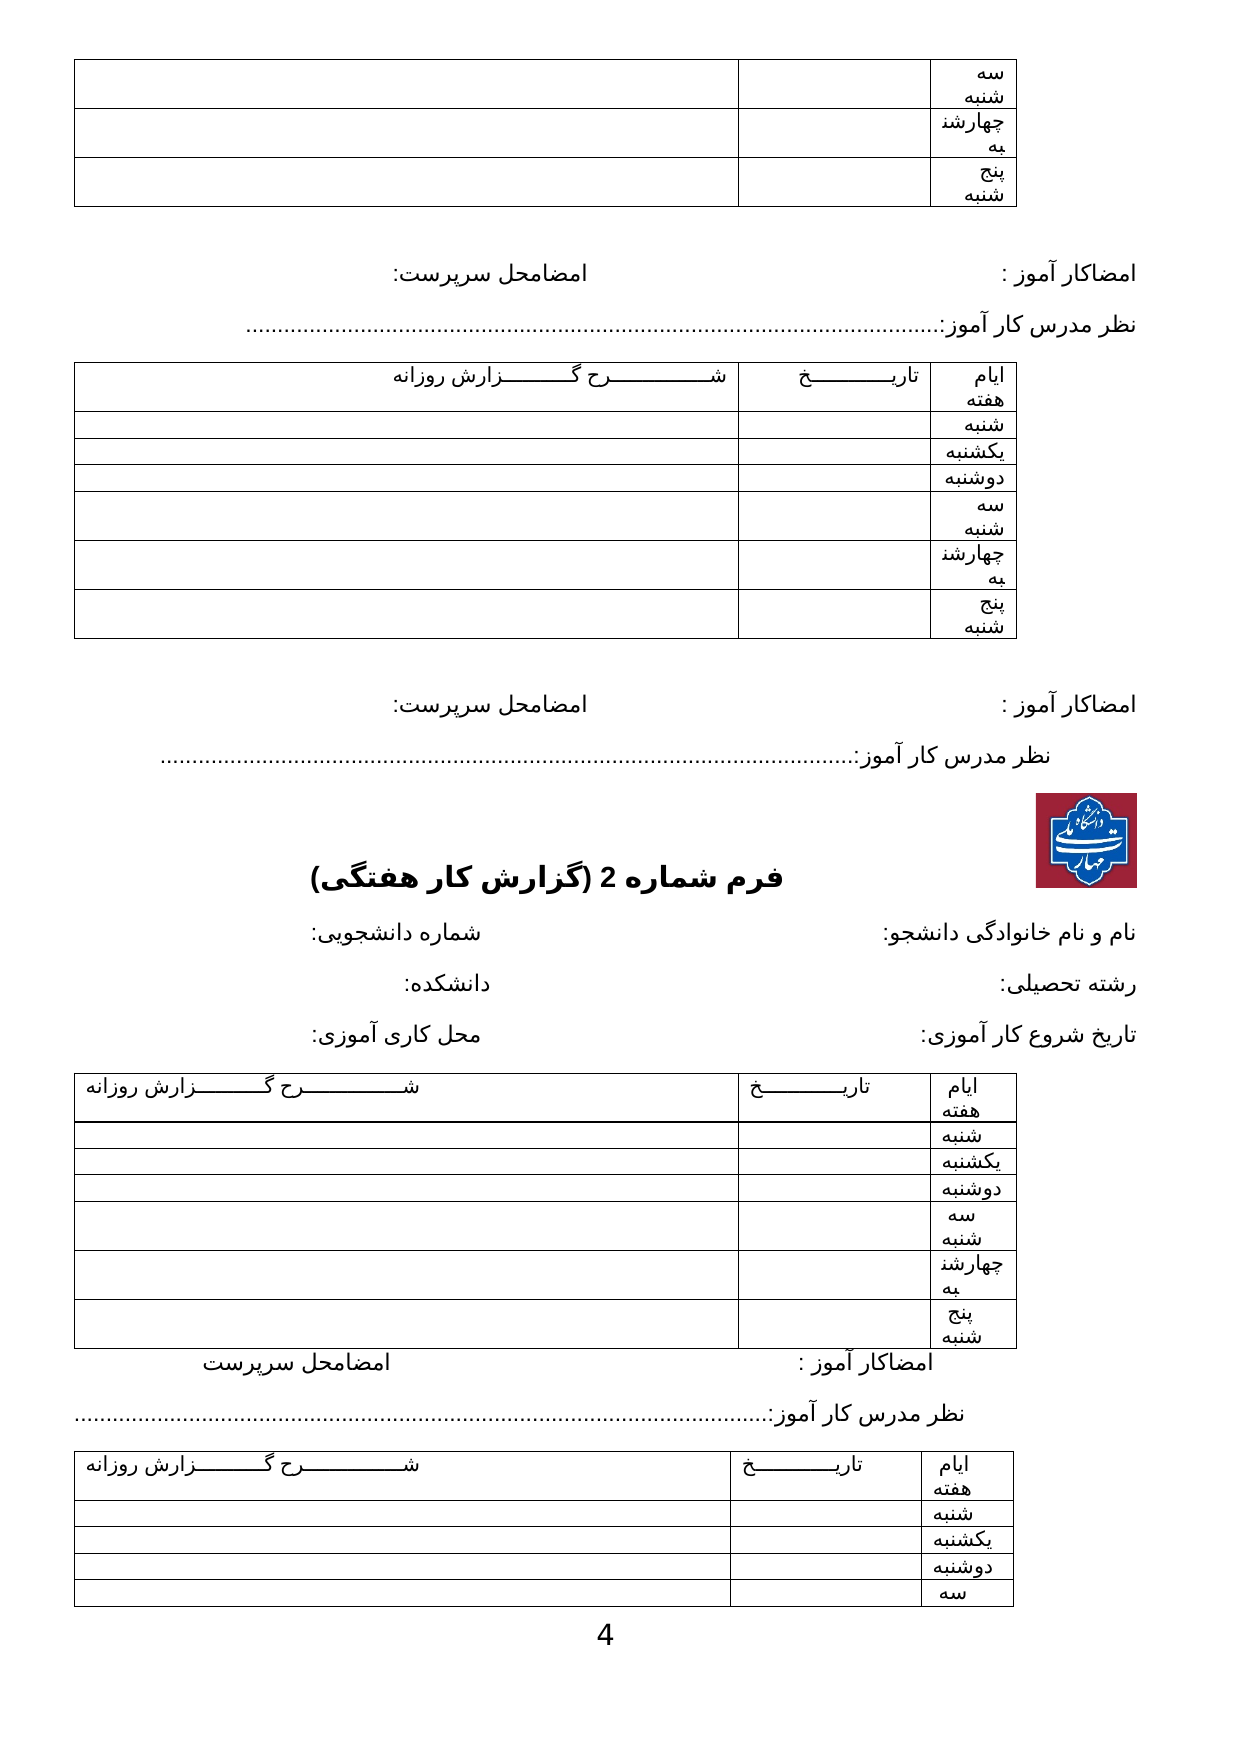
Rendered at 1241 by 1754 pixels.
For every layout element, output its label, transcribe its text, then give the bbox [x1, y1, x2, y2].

table_cell [75, 1501, 730, 1526]
table_cell [75, 492, 738, 539]
table_cell [75, 541, 738, 588]
table_cell [739, 541, 930, 588]
text نام و نام خانوادگی دانشجو: شماره دانشجویی: [74, 919, 1137, 946]
table_cell [739, 1175, 930, 1201]
text امضاکار آموز : امضامحل سرپرست [74, 1349, 1137, 1375]
table_cell یکشنبه [931, 1149, 1016, 1174]
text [74, 311, 1137, 337]
table_header ایام هفته [931, 1074, 1016, 1121]
table_cell سه شنبه [922, 1580, 1013, 1606]
picture [1035, 793, 1137, 888]
table_cell [731, 1554, 921, 1579]
table_cell شنبه [931, 412, 1016, 438]
text فرم شماره 2 (گزارش کار هفتگی) [74, 793, 1137, 893]
table_header شــــــــــــــــرح گـــــــــــزارش روزانه [75, 1074, 738, 1121]
table_cell [739, 1202, 930, 1250]
table_cell [731, 1501, 921, 1526]
table_cell پنج شنبه [931, 158, 1016, 206]
table_header شــــــــــــــــرح گـــــــــــزارش روزانه [75, 363, 738, 411]
table_cell [75, 465, 738, 491]
table_cell [75, 1251, 738, 1299]
table_cell [75, 412, 738, 438]
table_cell [739, 1300, 930, 1348]
text تاریخ شروع کار آموزی: محل کاری آموزی: [74, 1021, 1137, 1048]
table_header ایام هفته [931, 363, 1016, 411]
table_cell پنج شنبه [931, 590, 1016, 637]
table_cell دوشنبه [931, 465, 1016, 491]
table_cell [739, 590, 930, 637]
table_header شــــــــــــــــرح گـــــــــــزارش روزانه [75, 1452, 730, 1500]
table_cell شنبه [931, 1123, 1016, 1148]
text رشته تحصیلی: دانشکده: [74, 970, 1137, 997]
table_cell سه شنبه [931, 1202, 1016, 1250]
table_cell [739, 60, 930, 108]
table_cell [75, 109, 738, 157]
table_cell [739, 158, 930, 206]
table_cell [75, 1175, 738, 1201]
table_cell [75, 158, 738, 206]
table_cell پنج شنبه [931, 1300, 1016, 1348]
table_cell [75, 60, 738, 108]
table_cell [75, 1300, 738, 1348]
table_cell چهارشنبه [931, 1251, 1016, 1299]
table_cell [739, 465, 930, 491]
text امضاکار آموز : امضامحل سرپرست: [74, 260, 1137, 286]
table_cell دوشنبه [922, 1554, 1013, 1579]
table_cell [75, 1149, 738, 1174]
table_cell سه شنبه [931, 60, 1016, 108]
table_cell یکشنبه [922, 1527, 1013, 1553]
table_cell دوشنبه [931, 1175, 1016, 1201]
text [74, 1400, 1137, 1426]
table_cell [75, 439, 738, 464]
text امضاکار آموز : امضامحل سرپرست: [74, 691, 1137, 718]
table_cell [739, 439, 930, 464]
table_cell [75, 1123, 738, 1148]
table_cell [75, 590, 738, 637]
table_cell چهارشنبه [931, 109, 1016, 157]
table_cell [75, 1580, 730, 1606]
table_header تاریـــــــــــــخ [731, 1452, 921, 1500]
table_cell [739, 109, 930, 157]
table_cell [731, 1527, 921, 1553]
table_cell چهارشنبه [931, 541, 1016, 588]
table_cell [75, 1554, 730, 1579]
table_cell [739, 1251, 930, 1299]
table_cell [731, 1580, 921, 1606]
table_cell [75, 1202, 738, 1250]
table_cell سه شنبه [931, 492, 1016, 539]
table_cell [739, 1149, 930, 1174]
table_cell [739, 1123, 930, 1148]
table_header ایام هفته [922, 1452, 1013, 1500]
table_cell شنبه [922, 1501, 1013, 1526]
table_header تاریـــــــــــــخ [739, 1074, 930, 1121]
table_cell [739, 492, 930, 539]
text نظر مدرس کار آموز:............................................................................................................. [74, 742, 1137, 769]
table_cell [739, 412, 930, 438]
table_cell یکشنبه [931, 439, 1016, 464]
table_header تاریـــــــــــــخ [739, 363, 930, 411]
table_cell [75, 1527, 730, 1553]
